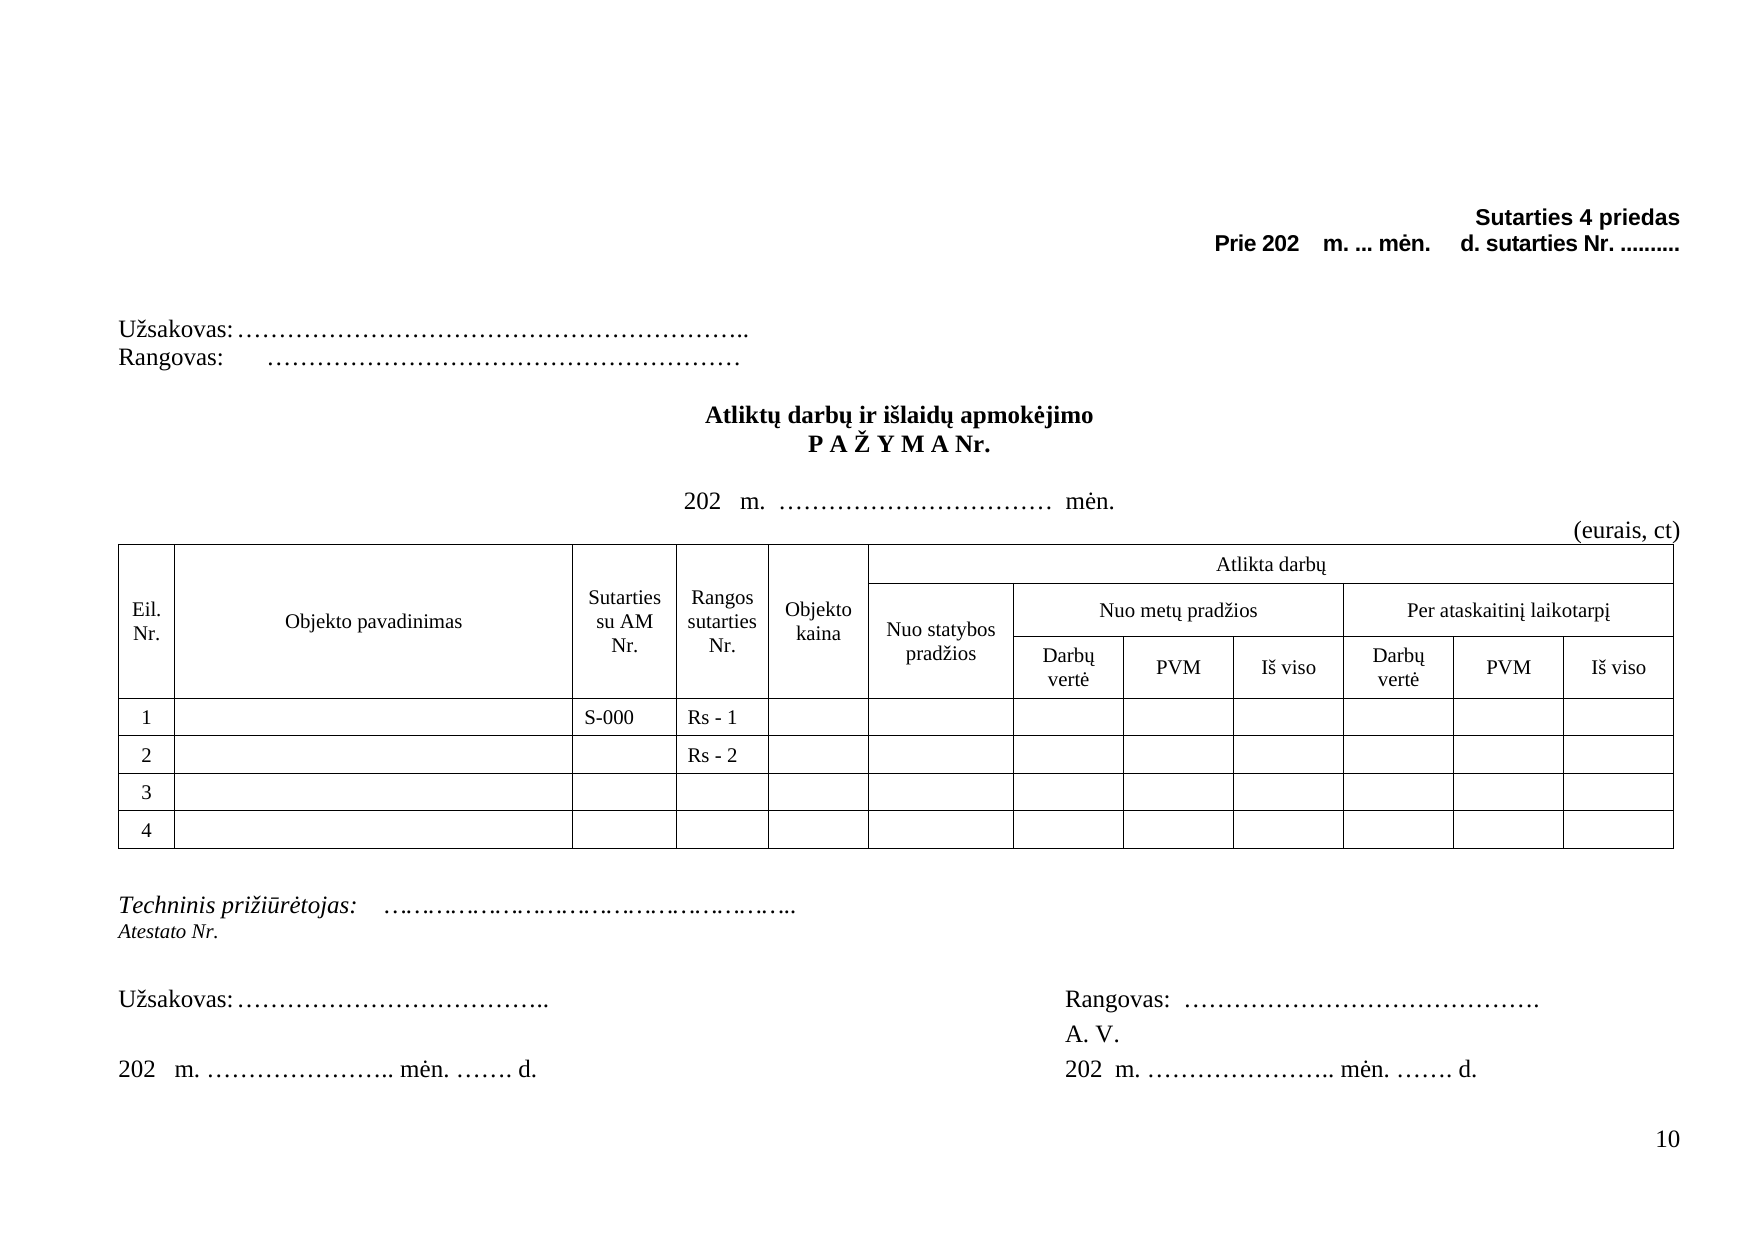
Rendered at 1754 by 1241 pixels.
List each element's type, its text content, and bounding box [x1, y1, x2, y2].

table_cell 4 [119, 811, 174, 848]
table_header Objekto pavadinimas [175, 545, 572, 698]
table_cell Rs - 2 [677, 736, 768, 773]
table_cell [573, 774, 676, 810]
table_cell Nuo statybos pradžios [869, 584, 1013, 698]
table_cell [175, 774, 572, 810]
text Rangovas: ………………………………………………… [118, 342, 1680, 371]
table_cell [1344, 736, 1453, 773]
text (eurais, ct) [118, 515, 1680, 544]
table_header Sutarties su AM Nr. [573, 545, 676, 698]
table_cell [573, 811, 676, 848]
table_cell [677, 811, 768, 848]
table_cell [1344, 699, 1453, 735]
table_cell [1124, 774, 1233, 810]
table_cell [1564, 699, 1673, 735]
table_cell Darbų vertė [1014, 637, 1123, 698]
table_cell S-000 [573, 699, 676, 735]
table_cell [1234, 699, 1343, 735]
table_cell 3 [119, 774, 174, 810]
table_cell [1454, 811, 1563, 848]
text Užsakovas: …………………………………………………….. [118, 314, 1680, 342]
table_cell [677, 774, 768, 810]
table_header Eil. Nr. [119, 545, 174, 698]
table_cell [769, 736, 868, 773]
table_cell [1124, 699, 1233, 735]
text 202 m. …………………………… mėn. [118, 486, 1680, 515]
table_cell [1234, 736, 1343, 773]
table_cell [1564, 736, 1673, 773]
subtitle Atliktų darbų ir išlaidų apmokėjimo [118, 400, 1680, 429]
table_cell [175, 699, 572, 735]
table_cell [1014, 736, 1123, 773]
table_cell [1344, 774, 1453, 810]
table_cell [869, 811, 1013, 848]
table_cell [1124, 811, 1233, 848]
table_cell [1344, 811, 1453, 848]
table_cell [1564, 774, 1673, 810]
table_cell Rs - 1 [677, 699, 768, 735]
table_cell [1454, 736, 1563, 773]
table_cell [769, 811, 868, 848]
table_cell [1014, 699, 1123, 735]
table_cell [573, 736, 676, 773]
table_cell [869, 774, 1013, 810]
list A. V. [215, 1019, 1680, 1048]
table_cell Darbų vertė [1344, 637, 1453, 698]
text Sutarties 4 priedas [118, 203, 1680, 230]
table_cell [1234, 774, 1343, 810]
table_cell [175, 736, 572, 773]
table_cell [1454, 699, 1563, 735]
table_cell [1014, 811, 1123, 848]
text 202 m. ………………….. mėn. ……. d. 202 m. ………………….. mėn. ……. d. [118, 1054, 1680, 1083]
table_header Rangos sutarties Nr. [677, 545, 768, 698]
table_header Atlikta darbų [869, 545, 1673, 583]
text Prie 202 m. ... mėn. d. sutarties Nr. .......... [118, 230, 1680, 256]
table_cell [769, 774, 868, 810]
table_cell [1014, 774, 1123, 810]
table_cell 2 [119, 736, 174, 773]
table_cell [869, 699, 1013, 735]
table_cell [1234, 811, 1343, 848]
table_cell Iš viso [1564, 637, 1673, 698]
table_header Objekto kaina [769, 545, 868, 698]
table_cell PVM [1454, 637, 1563, 698]
table_cell [869, 736, 1013, 773]
table_cell [1454, 774, 1563, 810]
table_cell Iš viso [1234, 637, 1343, 698]
table_cell PVM [1124, 637, 1233, 698]
text Užsakovas: ……………………………….. Rangovas: ……………………………………. [118, 984, 1680, 1013]
text Techninis prižiūrėtojas: ……………………………………………….. [118, 890, 1680, 919]
table_cell [1564, 811, 1673, 848]
table_cell Nuo metų pradžios [1014, 584, 1343, 636]
table_cell Per ataskaitinį laikotarpį [1344, 584, 1673, 636]
table_cell [769, 699, 868, 735]
text Atestato Nr. [118, 919, 1680, 943]
table_cell 1 [119, 699, 174, 735]
table_cell [175, 811, 572, 848]
subtitle P A Ž Y M A Nr. [118, 429, 1680, 457]
table_cell [1124, 736, 1233, 773]
